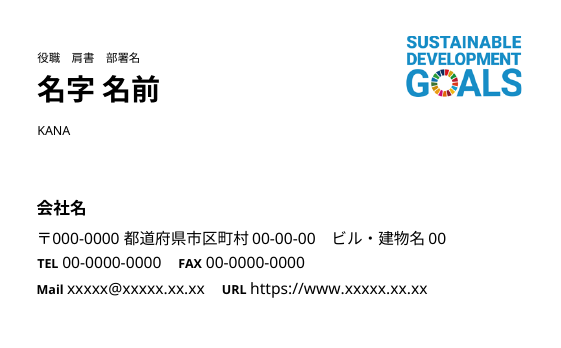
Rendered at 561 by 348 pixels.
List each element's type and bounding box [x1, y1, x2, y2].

picture [406, 36, 522, 97]
